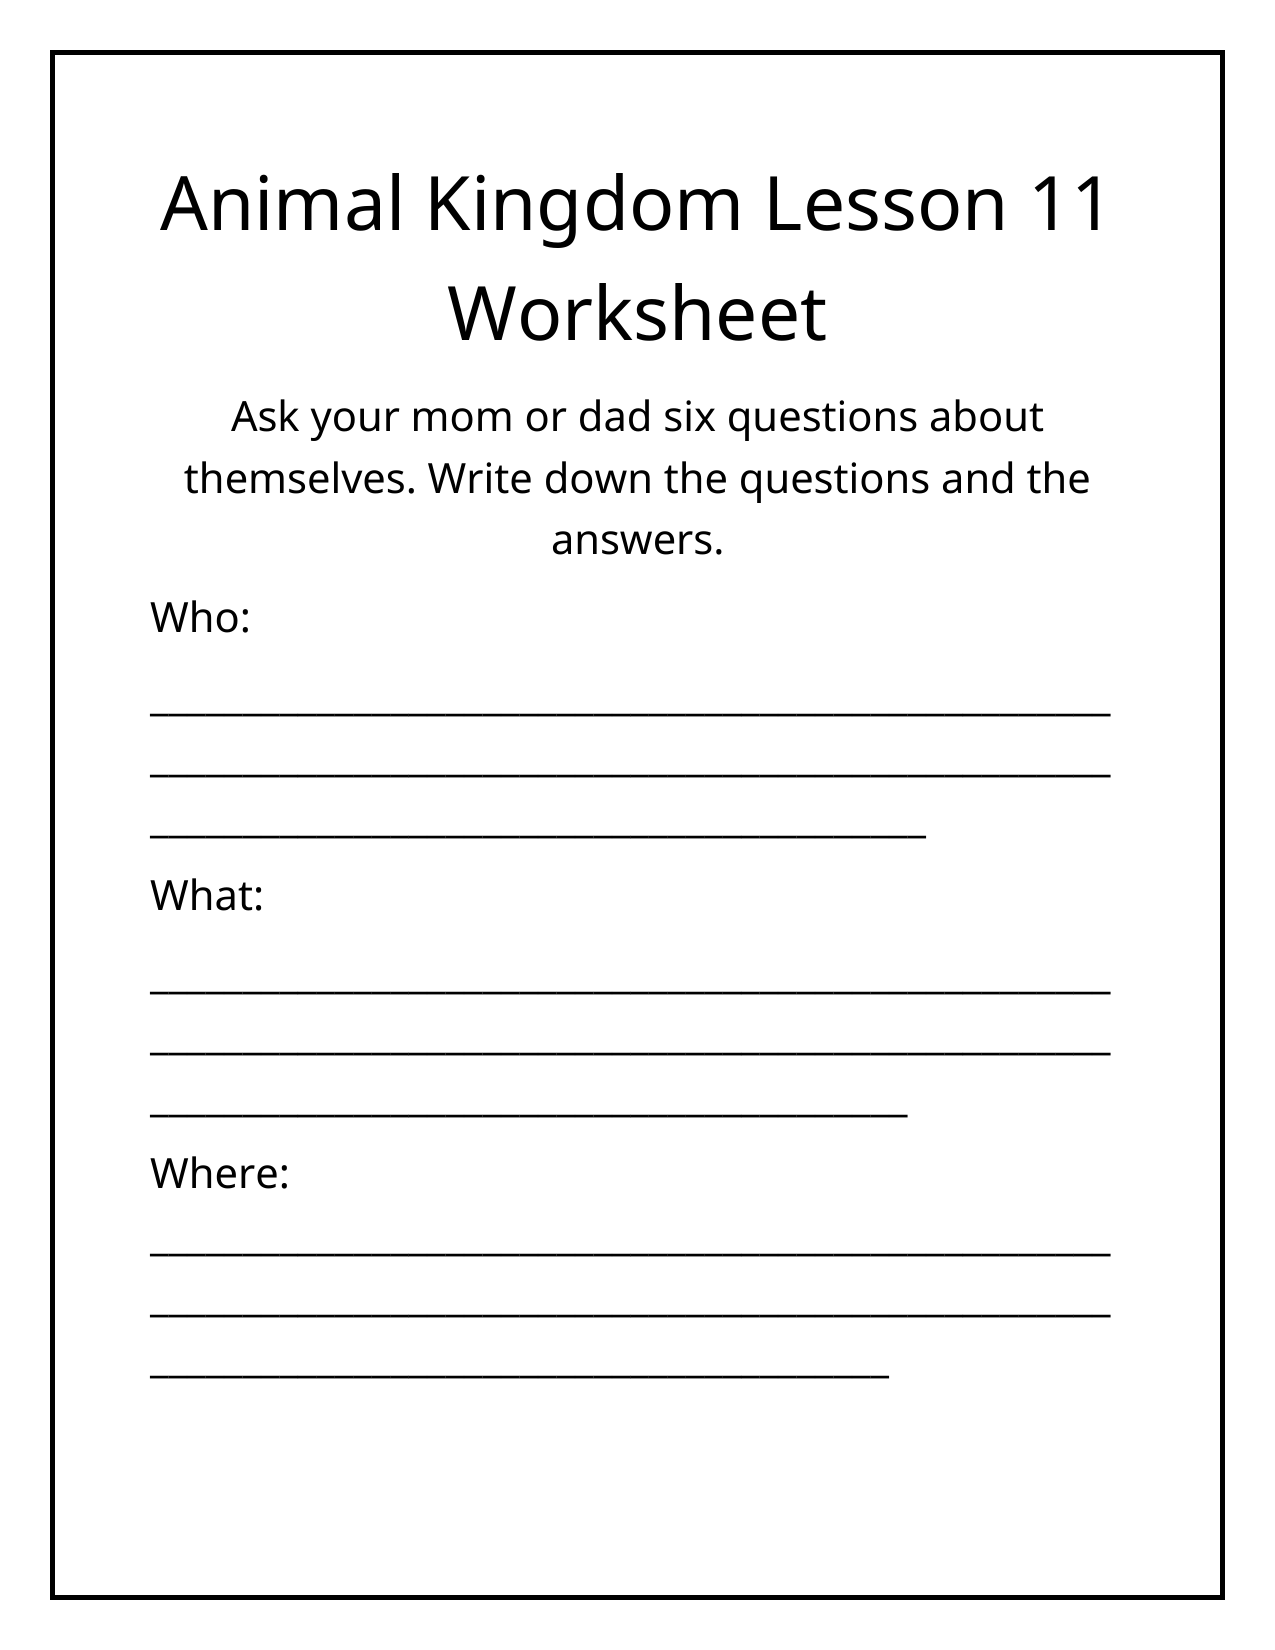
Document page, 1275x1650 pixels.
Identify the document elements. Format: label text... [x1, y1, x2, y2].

text _________________________________________________________________________________________________________________________________________________ [150, 944, 1125, 1123]
text __________________________________________________________________________________________________________________________________________________ [150, 666, 1125, 845]
text Ask your mom or dad six questions about themselves. Write down the questions and the answers. [150, 387, 1125, 567]
text What: [150, 866, 1125, 923]
text Where: ________________________________________________________________________________________________________________________________________________ [150, 1144, 1125, 1385]
text Who: [150, 588, 1125, 644]
text Animal Kingdom Lesson 11 Worksheet [150, 150, 1125, 362]
